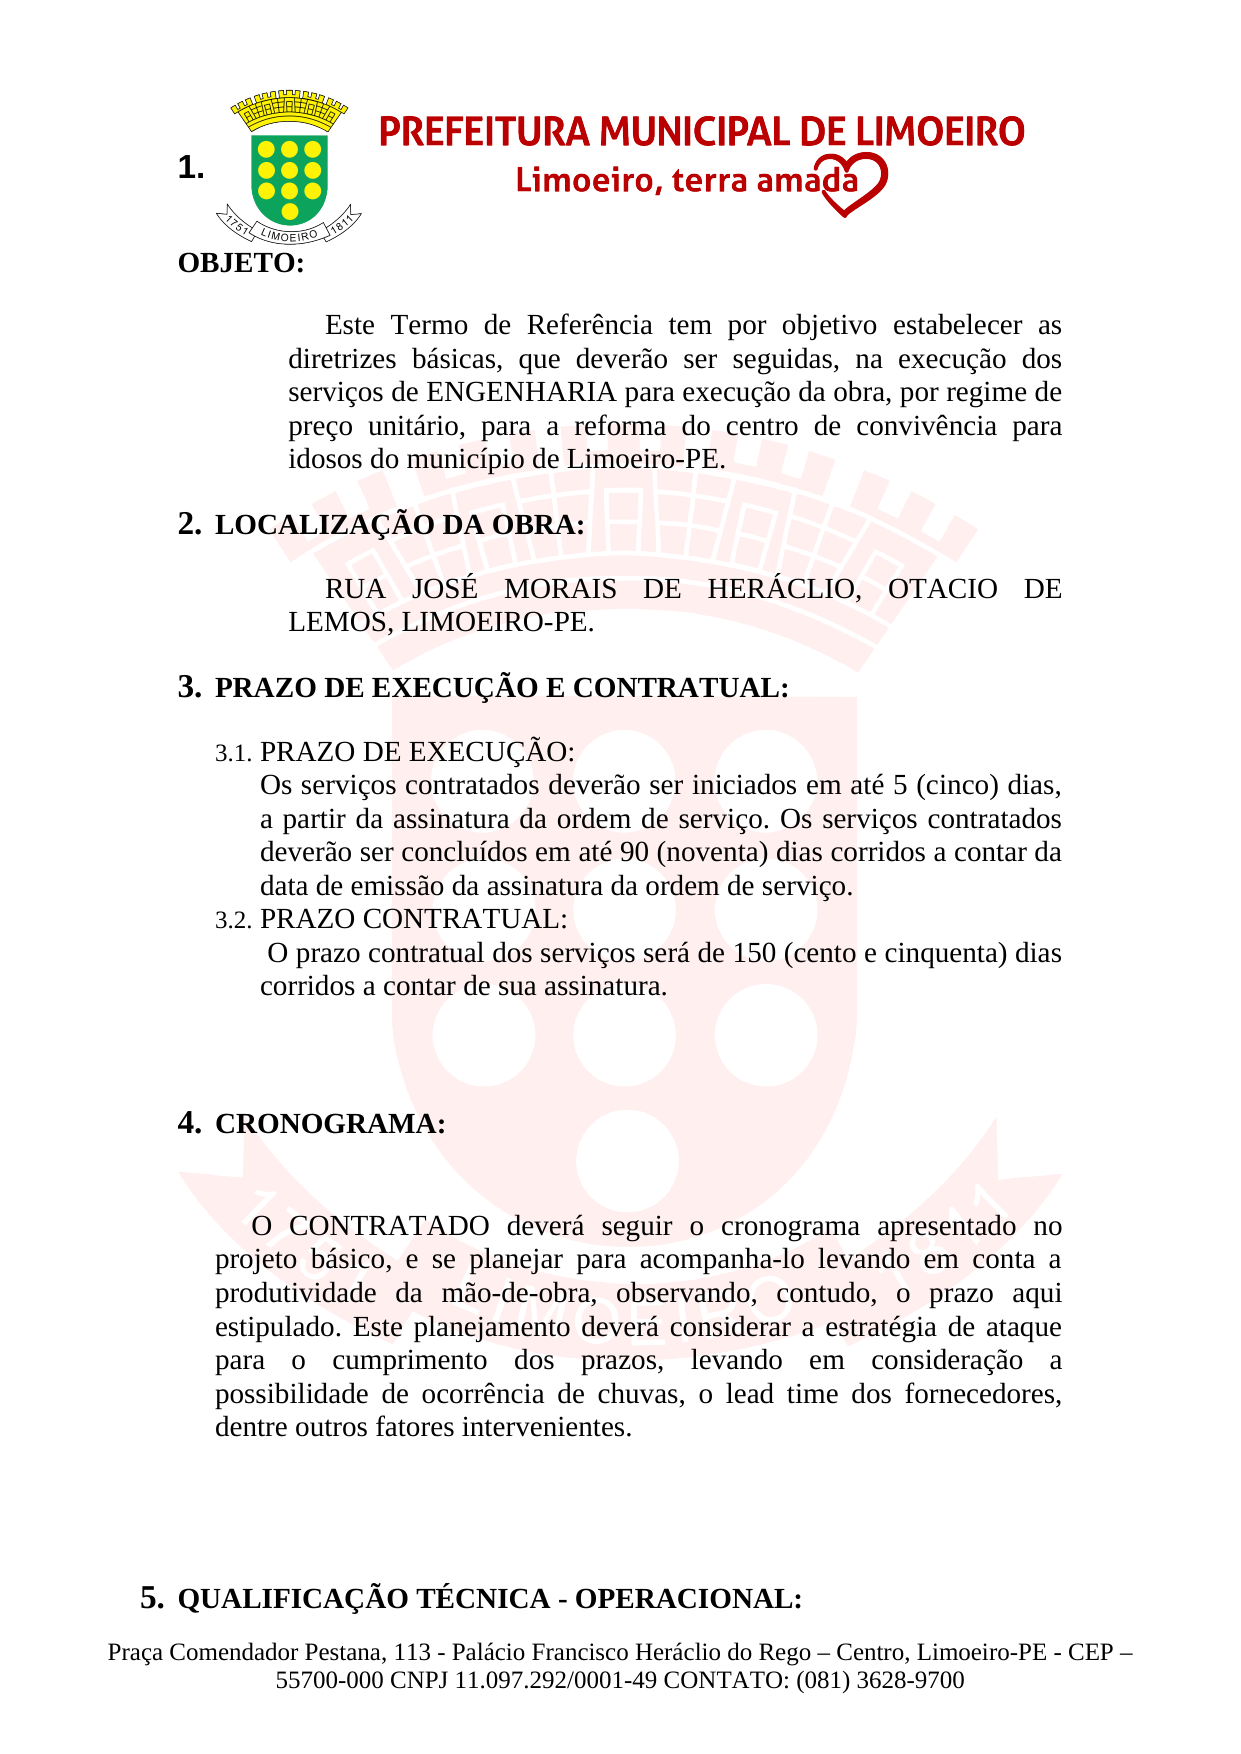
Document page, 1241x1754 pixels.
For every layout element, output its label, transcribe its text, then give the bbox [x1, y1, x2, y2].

list Este Termo de Referência tem por objetivo estabelecer as diretrizes básicas, que deverão ser seguidas, na execução dos serviços de ENGENHARIA para execução da obra, por regime de preço unitário, para a reforma do centro de convivência para idosos do município de Limoeiro-PE. [288, 307, 1063, 475]
list PRAZO DE EXECUÇÃO E CONTRATUAL: [177, 667, 1063, 705]
list Os serviços contratados deverão ser iniciados em até 5 (cinco) dias, a partir da assinatura da ordem de serviço. Os serviços contratados deverão ser concluídos em até 90 (noventa) dias corridos a contar da data de emissão da assinatura da ordem de serviço. [260, 767, 1063, 901]
list PRAZO DE EXECUÇÃO: [215, 734, 1063, 767]
list O prazo contratual dos serviços será de 150 (cento e cinquenta) dias corridos a contar de sua assinatura. [260, 935, 1063, 1002]
list LOCALIZAÇÃO DA OBRA: [177, 504, 1063, 542]
list PRAZO CONTRATUAL: [215, 901, 1063, 935]
list QUALIFICAÇÃO TÉCNICA - OPERACIONAL: [140, 1577, 1063, 1615]
picture [215, 89, 1025, 148]
list OBJETO: [177, 148, 1063, 278]
list RUA JOSÉ MORAIS DE HERÁCLIO, OTACIO DE LEMOS, LIMOEIRO-PE. [288, 571, 1063, 638]
list CRONOGRAMA: [177, 1103, 1063, 1141]
list O CONTRATADO deverá seguir o cronograma apresentado no projeto básico, e se planejar para acompanha-lo levando em conta a produtividade da mão-de-obra, observando, contudo, o prazo aqui estipulado. Este planejamento deverá considerar a estratégia de ataque para o cumprimento dos prazos, levando em consideração a possibilidade de ocorrência de chuvas, o lead time dos fornecedores, dentre outros fatores intervenientes. [215, 1208, 1063, 1443]
